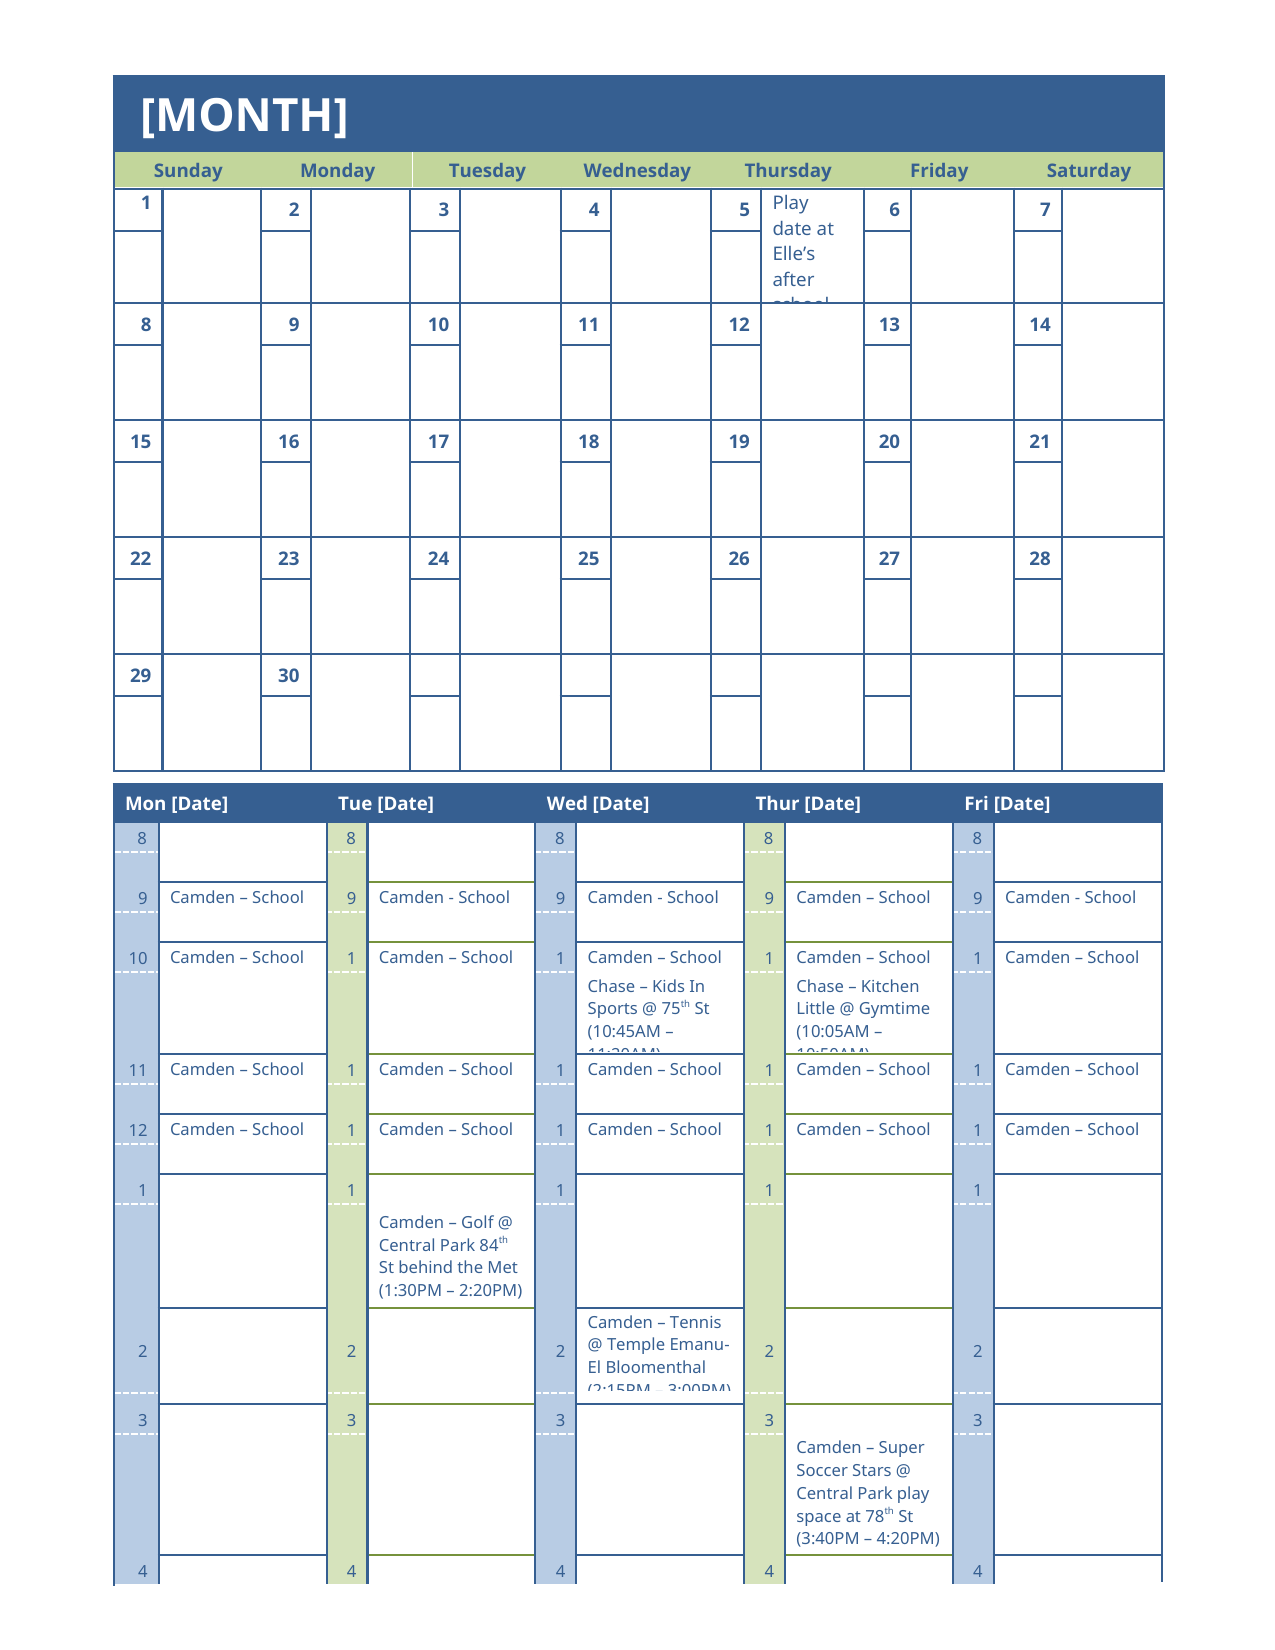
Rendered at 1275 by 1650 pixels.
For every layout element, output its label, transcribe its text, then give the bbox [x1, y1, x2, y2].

table_cell [995, 823, 1161, 851]
table_cell [164, 655, 260, 770]
table_cell 23 [262, 538, 310, 578]
table_cell 7 [1015, 190, 1061, 229]
table_cell [577, 1083, 743, 1113]
table_cell Camden – School [786, 1115, 952, 1143]
table_cell 26 [712, 538, 760, 578]
table_cell [577, 1405, 743, 1433]
table_cell [160, 851, 326, 881]
table_cell [912, 421, 1013, 536]
table_cell [1015, 697, 1061, 770]
table_cell 25 [562, 538, 610, 578]
table_cell [786, 1309, 952, 1392]
table_cell Camden – Tennis @ Temple Emanu-El Bloomenthal (2:15PM – 3:00PM) [577, 1309, 743, 1392]
table_cell [160, 823, 326, 851]
table_cell 12 [115, 1113, 158, 1143]
table_cell [745, 971, 784, 1053]
table_cell [562, 580, 610, 653]
table_cell [328, 971, 366, 1053]
table_cell 1 [115, 190, 161, 229]
table_header Thur [744, 785, 953, 821]
table_cell [786, 851, 952, 881]
table_cell 9 [328, 881, 366, 911]
table_cell [577, 823, 743, 851]
table_cell Monday [263, 152, 412, 187]
table_cell [312, 304, 409, 419]
table_cell 8 [115, 823, 158, 851]
table_cell [536, 971, 575, 1053]
table_cell [369, 1309, 534, 1392]
table_cell [411, 346, 459, 419]
table_cell [1015, 232, 1061, 302]
table_cell [115, 1433, 158, 1554]
table_cell [1063, 538, 1163, 653]
table_cell 11 [745, 1053, 784, 1083]
table_cell [912, 190, 1013, 302]
table_cell Saturday [1014, 152, 1163, 187]
table_cell [745, 1392, 784, 1403]
table_cell [786, 1203, 952, 1307]
table_cell [369, 1556, 534, 1584]
table_cell 2 [536, 1307, 575, 1392]
table_cell [411, 697, 459, 770]
table_cell [745, 1433, 784, 1554]
table_cell 28 [1015, 538, 1061, 578]
table_cell [954, 1083, 993, 1113]
table_cell [562, 232, 610, 302]
table_cell [328, 911, 366, 941]
table_cell Camden - School [995, 883, 1161, 911]
table_cell [995, 1143, 1161, 1173]
table_cell [712, 655, 760, 695]
table_cell [160, 1175, 326, 1203]
table_cell 4 [115, 1554, 158, 1584]
table_cell [369, 1175, 534, 1203]
table_cell Camden – School [995, 943, 1161, 971]
table_cell [712, 232, 760, 302]
table_cell [954, 1433, 993, 1554]
table_cell [328, 1143, 366, 1173]
table_cell 4 [745, 1554, 784, 1584]
table_cell 3 [954, 1403, 993, 1433]
table_cell Camden – School [369, 1055, 534, 1083]
table_cell [577, 851, 743, 881]
table_cell [745, 1143, 784, 1173]
table_cell 12 [954, 1113, 993, 1143]
table_cell 12 [536, 1113, 575, 1143]
table_cell Thursday [712, 152, 864, 187]
table_cell [865, 232, 910, 302]
table_cell [786, 823, 952, 851]
table_cell Camden – School [160, 1115, 326, 1143]
table_cell [411, 580, 459, 653]
table_cell 10 [411, 304, 459, 344]
table_cell 3 [115, 1403, 158, 1433]
table_cell 3 [328, 1403, 366, 1433]
table_cell [262, 346, 310, 419]
table_cell [115, 911, 158, 941]
table_cell [115, 580, 161, 653]
table_cell 4 [562, 190, 610, 229]
table_cell 11 [562, 304, 610, 344]
table_cell [536, 911, 575, 941]
table_cell [995, 1392, 1161, 1403]
table_cell 4 [328, 1554, 366, 1584]
table_cell 8 [536, 823, 575, 851]
table_cell [461, 190, 560, 302]
table_cell [995, 1405, 1161, 1433]
table_cell [995, 1309, 1161, 1392]
table_cell Camden – School [160, 943, 326, 971]
table_cell 1 [536, 1173, 575, 1203]
table_cell 8 [954, 823, 993, 851]
table_cell [786, 911, 952, 941]
table_cell [411, 232, 459, 302]
table_cell [328, 851, 366, 881]
table_cell Camden – School [786, 943, 952, 971]
table_cell [536, 1143, 575, 1173]
table_cell [461, 304, 560, 419]
table_cell [954, 1143, 993, 1173]
table_cell [160, 971, 326, 1053]
table_cell [536, 1392, 575, 1403]
table_cell [536, 1203, 575, 1307]
table_cell [612, 421, 710, 536]
table_cell [115, 851, 158, 881]
table_cell 2 [954, 1307, 993, 1392]
table_cell [745, 911, 784, 941]
table_cell [762, 304, 863, 419]
table_cell 30 [262, 655, 310, 695]
table_cell 16 [262, 421, 310, 461]
table_cell [954, 1392, 993, 1403]
table_cell [115, 1203, 158, 1307]
table_cell 24 [411, 538, 459, 578]
table_cell [369, 1433, 534, 1554]
table_cell 14 [1015, 304, 1061, 344]
table_cell 9 [262, 304, 310, 344]
table_cell [712, 697, 760, 770]
table_cell [865, 655, 910, 695]
table_cell 10 [115, 941, 158, 971]
table_cell 10 [954, 941, 993, 971]
table_cell [786, 1405, 952, 1433]
table_cell [1063, 304, 1163, 419]
table_cell [160, 911, 326, 941]
table_cell [369, 851, 534, 881]
table_cell [461, 538, 560, 653]
table_cell Camden – School [786, 1055, 952, 1083]
table_cell [577, 1175, 743, 1203]
table_cell 10 [536, 941, 575, 971]
table_cell [612, 304, 710, 419]
table_cell [164, 190, 260, 302]
table_cell 2 [328, 1307, 366, 1392]
table_cell 4 [954, 1554, 993, 1584]
table_cell [164, 304, 260, 419]
table_cell [954, 971, 993, 1053]
table_cell [1063, 421, 1163, 536]
table_cell [786, 1392, 952, 1403]
table_cell [712, 580, 760, 653]
table_cell [995, 1433, 1161, 1554]
table_cell [1015, 655, 1061, 695]
table_cell 12 [745, 1113, 784, 1143]
table_cell [745, 1083, 784, 1113]
table_cell [786, 1083, 952, 1113]
table_cell 10 [328, 941, 366, 971]
table_cell Camden – School [160, 1055, 326, 1083]
table_cell Camden – School [577, 943, 743, 971]
table_cell [312, 538, 409, 653]
table_cell 12 [712, 304, 760, 344]
table_cell [745, 851, 784, 881]
table_cell 2 [262, 190, 310, 229]
table_cell 17 [411, 421, 459, 461]
table_cell Tuesday [413, 152, 562, 187]
table_cell [160, 1392, 326, 1403]
table_cell 9 [115, 881, 158, 911]
table_cell [115, 1083, 158, 1113]
table_cell [954, 911, 993, 941]
table_cell [995, 1083, 1161, 1113]
table_cell [995, 1175, 1161, 1203]
table_header Fri [953, 785, 1161, 821]
table_cell Camden – School [995, 1115, 1161, 1143]
table_cell [369, 911, 534, 941]
table_cell [1015, 346, 1061, 419]
table_cell [369, 1143, 534, 1173]
table_cell [577, 911, 743, 941]
table_cell 3 [411, 190, 459, 229]
table_cell 11 [328, 1053, 366, 1083]
table_cell [562, 346, 610, 419]
table_cell Play date at Elle’s after school [762, 190, 863, 302]
table_cell 11 [536, 1053, 575, 1083]
table_cell [954, 851, 993, 881]
table_cell 3 [536, 1403, 575, 1433]
table_cell [160, 1203, 326, 1307]
table_cell [328, 1392, 366, 1403]
table_cell 19 [712, 421, 760, 461]
table_cell [115, 232, 161, 302]
table_cell [745, 1203, 784, 1307]
table_cell [328, 1433, 366, 1554]
table_cell Camden – School [369, 1115, 534, 1143]
table_cell 18 [562, 421, 610, 461]
table_cell 9 [536, 881, 575, 911]
table_cell 2 [745, 1307, 784, 1392]
table_cell [369, 1083, 534, 1113]
table_cell [865, 580, 910, 653]
table_cell [1063, 655, 1163, 770]
table_cell [536, 1433, 575, 1554]
table_cell [912, 655, 1013, 770]
table_cell [461, 421, 560, 536]
table_cell [115, 971, 158, 1053]
table_cell Camden – Golf @ Central Park 84th St behind the Met (1:30PM – 2:20PM) [369, 1203, 534, 1307]
table_cell [160, 1556, 326, 1584]
table_header Mon [115, 785, 327, 821]
table_cell Wednesday [562, 152, 712, 187]
table_cell [562, 697, 610, 770]
table_cell [312, 421, 409, 536]
table_cell [328, 1203, 366, 1307]
table_cell [995, 1203, 1161, 1307]
table_cell Camden – Super Soccer Stars @ Central Park play space at 78th St (3:40PM – 4:20PM) [786, 1433, 952, 1554]
table_cell 1 [954, 1173, 993, 1203]
table_cell 11 [115, 1053, 158, 1083]
table_cell Friday [864, 152, 1014, 187]
table_cell 11 [954, 1053, 993, 1083]
table_cell Camden – School [577, 1055, 743, 1083]
table_cell [411, 655, 459, 695]
table_cell 10 [745, 941, 784, 971]
table_cell 1 [328, 1173, 366, 1203]
table_header Tue [327, 785, 535, 821]
table_cell [160, 1405, 326, 1433]
table_cell 29 [115, 655, 161, 695]
table_cell 9 [745, 881, 784, 911]
table_cell [577, 1433, 743, 1554]
table_cell [577, 1143, 743, 1173]
table_cell 8 [328, 823, 366, 851]
table_cell [612, 190, 710, 302]
table_cell 15 [115, 421, 161, 461]
table_cell Camden – School [995, 1055, 1161, 1083]
table_cell [912, 538, 1013, 653]
table_cell [712, 346, 760, 419]
table_cell [160, 1309, 326, 1392]
table_cell [262, 463, 310, 536]
table_cell [536, 851, 575, 881]
table_cell Camden - School [577, 883, 743, 911]
table_cell [995, 971, 1161, 1053]
table_cell [262, 232, 310, 302]
table_cell Camden – School [160, 883, 326, 911]
table_cell 3 [745, 1403, 784, 1433]
table_cell [762, 655, 863, 770]
table_cell [577, 1556, 743, 1584]
table_cell [160, 1083, 326, 1113]
table_cell [786, 1556, 952, 1584]
table_cell 21 [1015, 421, 1061, 461]
table_cell 9 [954, 881, 993, 911]
table_cell [786, 1175, 952, 1203]
table_cell [1015, 463, 1061, 536]
table_cell Sunday [115, 152, 263, 187]
table_cell [762, 538, 863, 653]
table_cell [912, 304, 1013, 419]
table_cell 4 [536, 1554, 575, 1584]
table_cell [1015, 580, 1061, 653]
table_cell [312, 190, 409, 302]
table_cell [115, 697, 161, 770]
table_cell [712, 463, 760, 536]
table_cell [262, 697, 310, 770]
table_cell [312, 655, 409, 770]
table_cell [461, 655, 560, 770]
table_cell [536, 1083, 575, 1113]
table_cell [562, 463, 610, 536]
table_cell 2 [115, 1307, 158, 1392]
table_cell [164, 538, 260, 653]
table_cell [995, 1556, 1162, 1584]
table_cell [954, 1203, 993, 1307]
table_cell [577, 1392, 743, 1403]
table_cell Camden – School [786, 883, 952, 911]
table_cell [160, 1433, 326, 1554]
table_cell [995, 911, 1161, 941]
table_cell [328, 1083, 366, 1113]
table_cell 27 [865, 538, 910, 578]
table_cell 8 [745, 823, 784, 851]
table_cell [411, 463, 459, 536]
table_cell [369, 971, 534, 1053]
table_cell 8 [115, 304, 161, 344]
table_cell [865, 346, 910, 419]
table_cell 1 [115, 1173, 158, 1203]
table_cell [160, 1143, 326, 1173]
table_cell [612, 655, 710, 770]
table_cell [762, 421, 863, 536]
table_header Wed [535, 785, 744, 821]
table_cell [369, 823, 534, 851]
table_cell [369, 1392, 534, 1403]
table_cell [115, 1392, 158, 1403]
table_cell 12 [328, 1113, 366, 1143]
table_cell Chase – Kitchen Little @ Gymtime (10:05AM – 10:50AM) [786, 971, 952, 1053]
table_cell [865, 463, 910, 536]
table_cell 6 [865, 190, 910, 229]
table_cell 1 [745, 1173, 784, 1203]
table_cell 5 [712, 190, 760, 229]
table_cell [262, 580, 310, 653]
table_cell [369, 1405, 534, 1433]
table_cell Camden – School [369, 943, 534, 971]
table_cell [115, 463, 161, 536]
table_cell [115, 1143, 158, 1173]
table_cell Camden – School [577, 1115, 743, 1143]
table_cell 20 [865, 421, 910, 461]
table_cell Chase – Kids In Sports @ 75th St (10:45AM – 11:20AM) [577, 971, 743, 1053]
table_cell Camden - School [369, 883, 534, 911]
table_cell [1063, 190, 1163, 302]
table_cell [115, 346, 161, 419]
table_cell [995, 851, 1161, 881]
table_cell [612, 538, 710, 653]
table_cell 13 [865, 304, 910, 344]
table_cell 22 [115, 538, 161, 578]
table_cell [577, 1203, 743, 1307]
table_cell [865, 697, 910, 770]
table_cell [164, 421, 260, 536]
table_cell [786, 1143, 952, 1173]
table_cell [562, 655, 610, 695]
